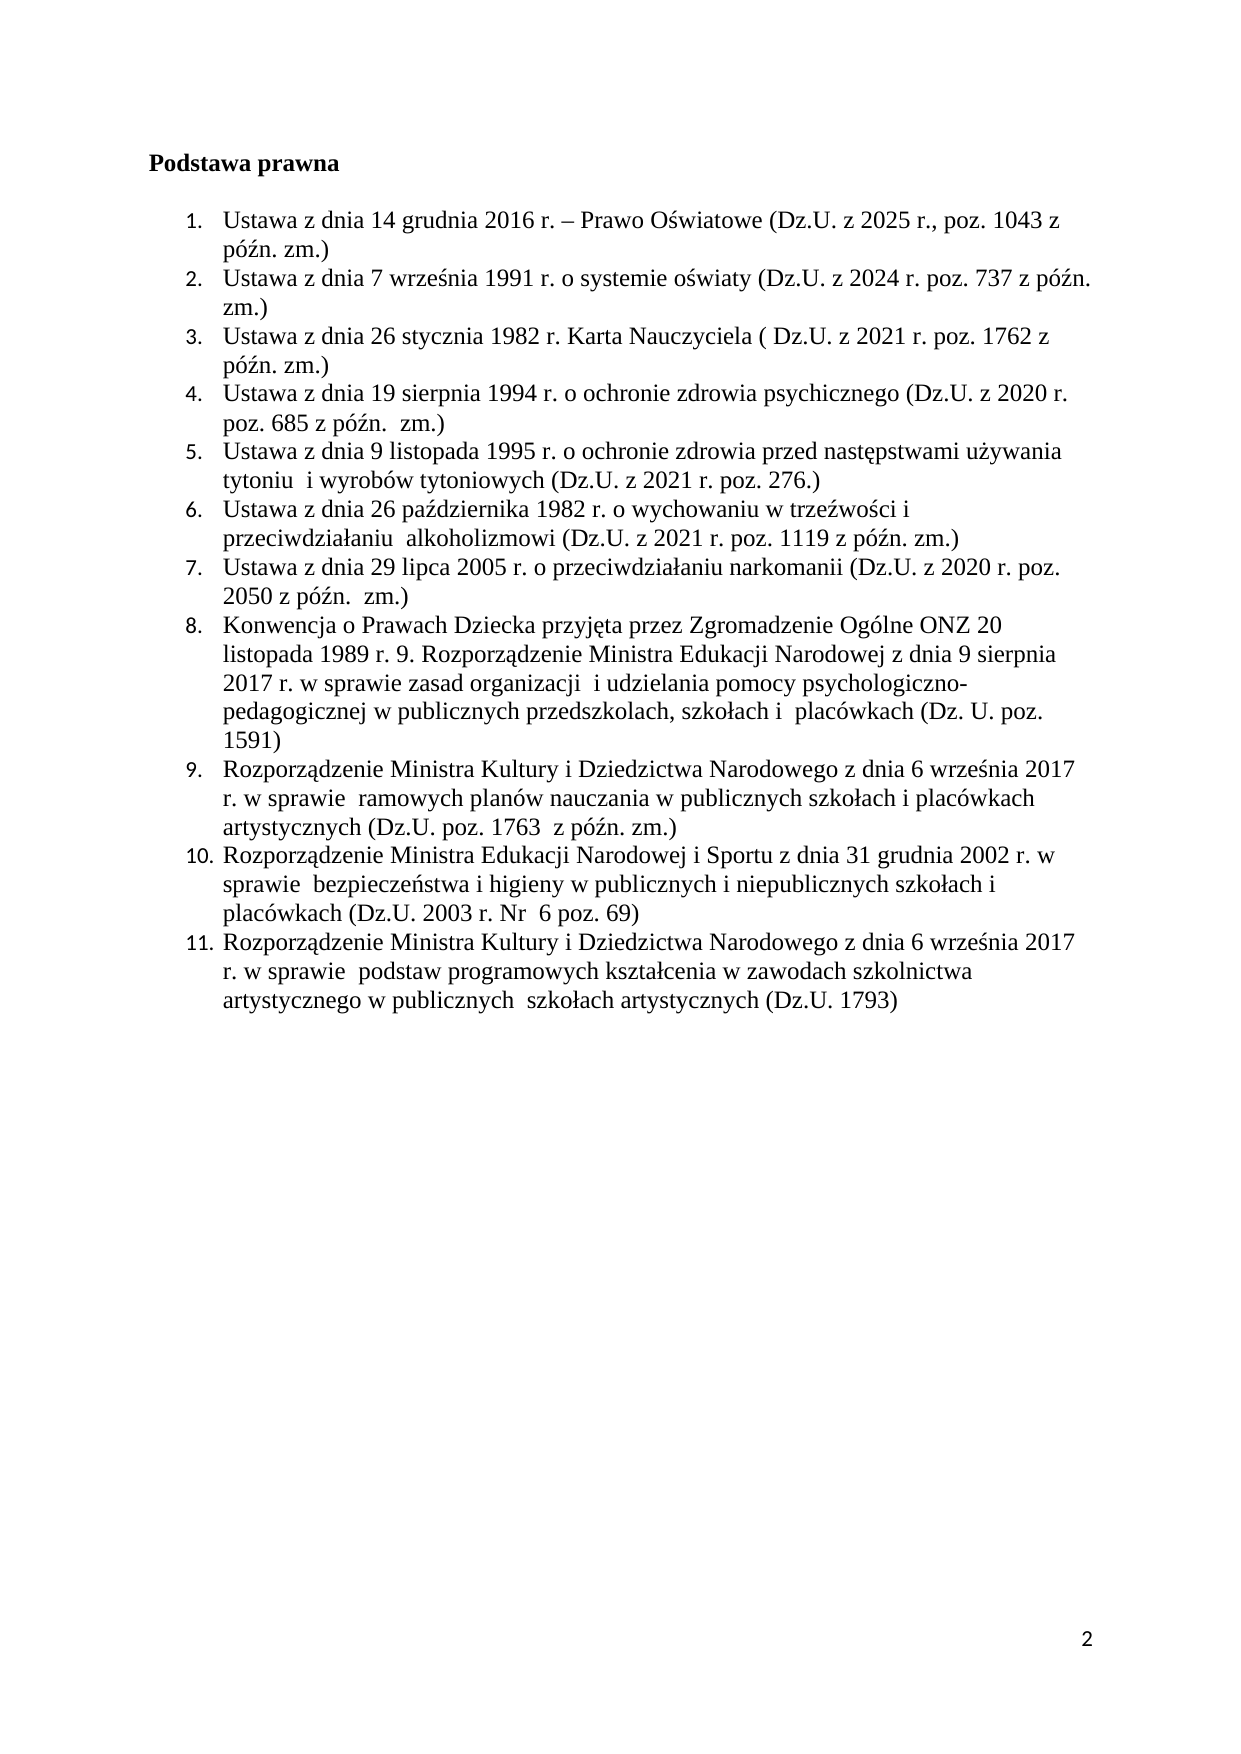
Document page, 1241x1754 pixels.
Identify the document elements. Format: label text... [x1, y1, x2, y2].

list Rozporządzenie Ministra Kultury i Dziedzictwa Narodowego z dnia 6 września 2017 r. w sprawie ramowych planów nauczania w publicznych szkołach i placówkach artystycznych (Dz.U. poz. 1763 z późn. zm.) [185, 754, 1093, 840]
list Ustawa z dnia 9 listopada 1995 r. o ochronie zdrowia przed następstwami używania tytoniu i wyrobów tytoniowych (Dz.U. z 2021 r. poz. 276.) [185, 436, 1093, 494]
list Rozporządzenie Ministra Kultury i Dziedzictwa Narodowego z dnia 6 września 2017 r. w sprawie podstaw programowych kształcenia w zawodach szkolnictwa artystycznego w publicznych szkołach artystycznych (Dz.U. 1793) [185, 927, 1093, 1013]
list Ustawa z dnia 14 grudnia 2016 r. – Prawo Oświatowe (Dz.U. z 2025 r., poz. 1043 z późn. zm.) [185, 205, 1093, 263]
list Ustawa z dnia 29 lipca 2005 r. o przeciwdziałaniu narkomanii (Dz.U. z 2020 r. poz. 2050 z późn. zm.) [185, 552, 1093, 610]
list Ustawa z dnia 19 sierpnia 1994 r. o ochronie zdrowia psychicznego (Dz.U. z 2020 r. poz. 685 z późn. zm.) [185, 378, 1093, 436]
text Podstawa prawna [148, 148, 1093, 176]
list Ustawa z dnia 26 października 1982 r. o wychowaniu w trzeźwości i przeciwdziałaniu alkoholizmowi (Dz.U. z 2021 r. poz. 1119 z późn. zm.) [185, 494, 1093, 552]
list Ustawa z dnia 26 stycznia 1982 r. Karta Nauczyciela ( Dz.U. z 2021 r. poz. 1762 z późn. zm.) [185, 321, 1093, 378]
list Rozporządzenie Ministra Edukacji Narodowej i Sportu z dnia 31 grudnia 2002 r. w sprawie bezpieczeństwa i higieny w publicznych i niepublicznych szkołach i placówkach (Dz.U. 2003 r. Nr 6 poz. 69) [185, 840, 1093, 927]
list Ustawa z dnia 7 września 1991 r. o systemie oświaty (Dz.U. z 2024 r. poz. 737 z późn. zm.) [185, 263, 1093, 321]
list Konwencja o Prawach Dziecka przyjęta przez Zgromadzenie Ogólne ONZ 20 listopada 1989 r. 9. Rozporządzenie Ministra Edukacji Narodowej z dnia 9 sierpnia 2017 r. w sprawie zasad organizacji i udzielania pomocy psychologiczno-pedagogicznej w publicznych przedszkolach, szkołach i placówkach (Dz. U. poz. 1591) [185, 610, 1093, 754]
